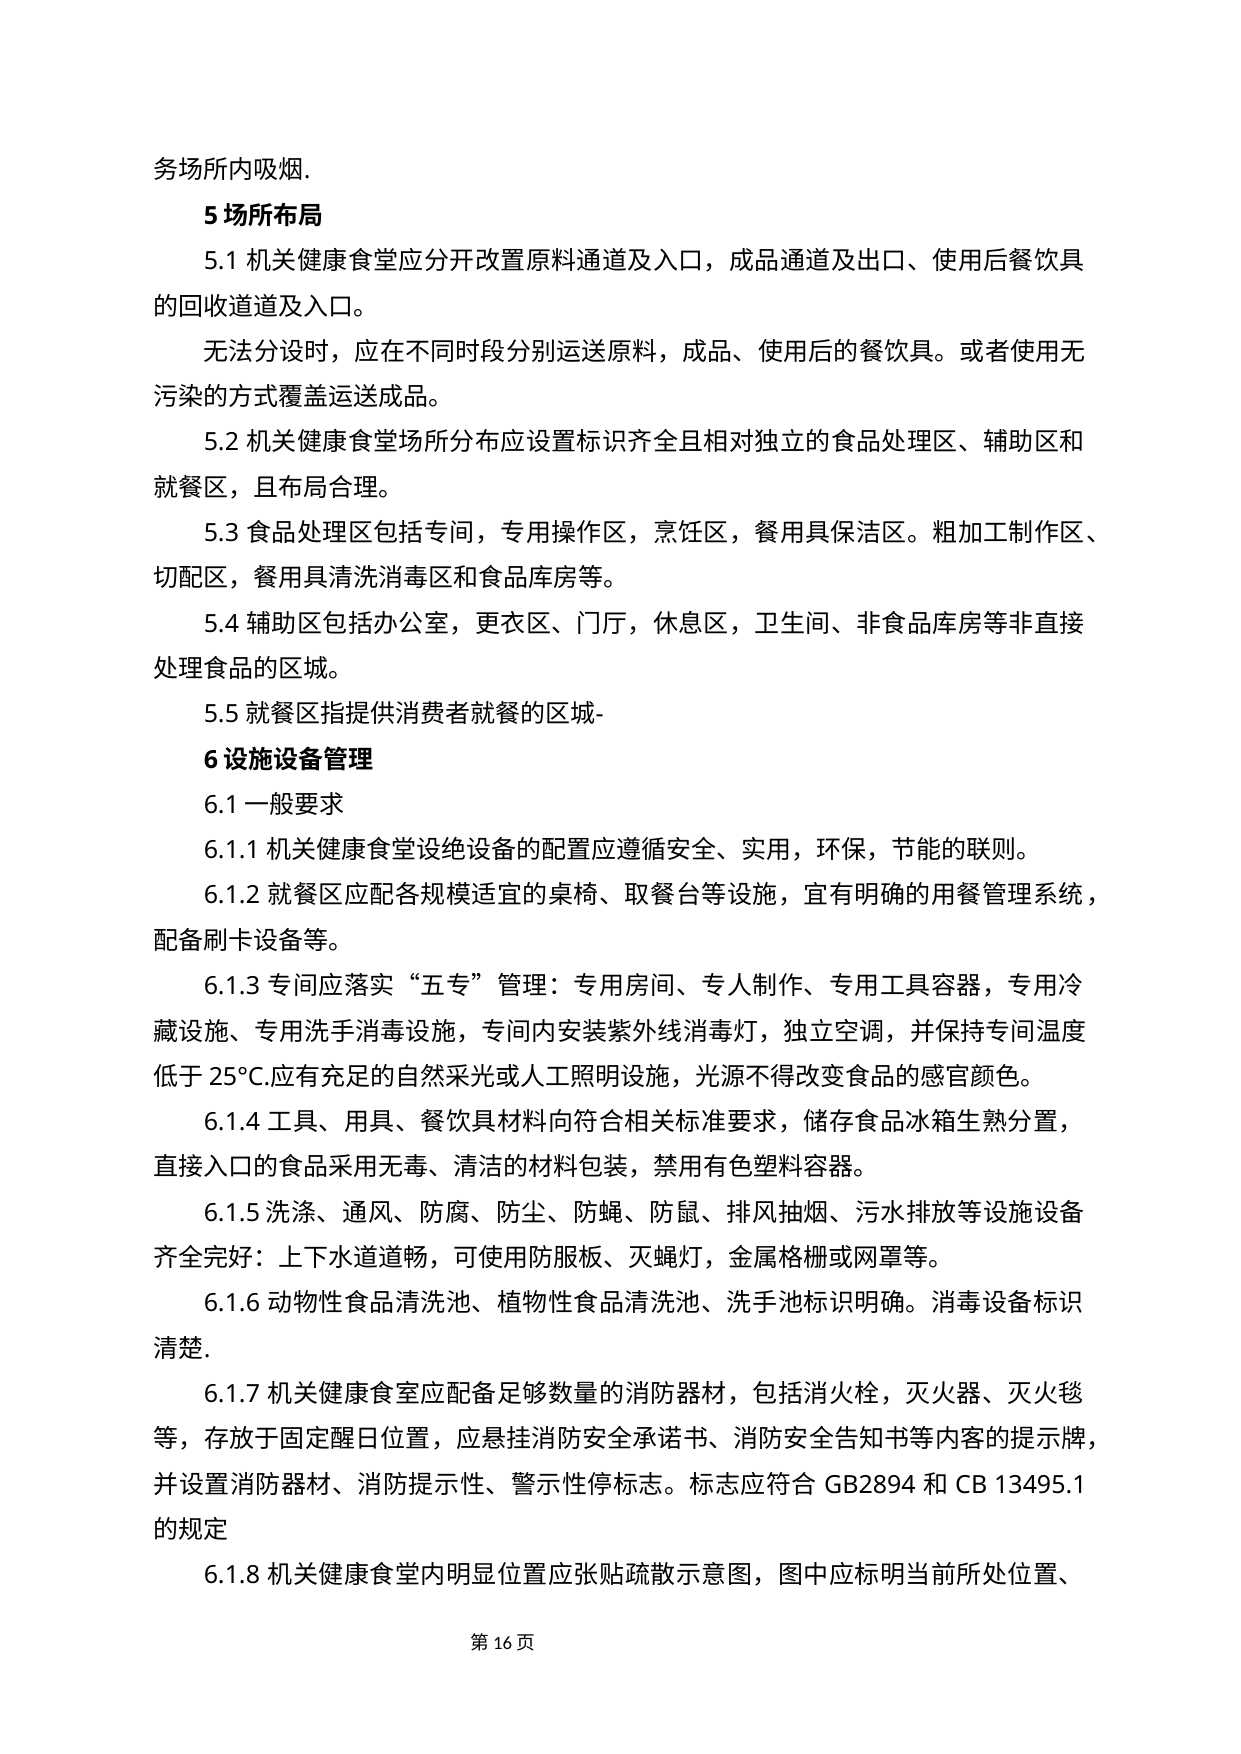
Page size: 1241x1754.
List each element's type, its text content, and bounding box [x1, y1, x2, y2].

text 6.1.3 专间应落实“五专”管理：专用房间、专人制作、专用工具容器，专用冷藏设施、专用洗手消毒设施，专间内安装紫外线消毒灯，独立空调，并保持专间温度低于25°C.应有充足的自然采光或人工照明设施，光源不得改变食品的感官颜色。 [153, 966, 1087, 1092]
text 6.1.2 就餐区应配各规模适宜的桌椅、取餐台等设施，宜有明确的用餐管理系统，配备刷卡设备等。 [153, 875, 1087, 957]
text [153, 150, 1087, 186]
text 5.5 就餐区指提供消费者就餐的区城- [153, 694, 1087, 730]
text 6设施设备管理 [153, 739, 1087, 775]
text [153, 1555, 1087, 1591]
text 6.1一般要求 [153, 784, 1087, 821]
text 5场所布局 [153, 195, 1087, 232]
text 5.4 辅助区包括办公室，更衣区、门厅，休息区，卫生间、非食品库房等非直接处理食品的区城。 [153, 603, 1087, 685]
text 5.2 机关健康食堂场所分布应设置标识齐全且相对独立的食品处理区、辅助区和就餐区，且布局合理。 [153, 422, 1087, 503]
text 5.1 机关健康食堂应分开改置原料通道及入口，成品通道及出口、使用后餐饮具的回收道道及入口。 [153, 241, 1087, 322]
text 6.1.1 机关健康食堂设绝设备的配置应遵循安全、实用，环保，节能的联则。 [153, 830, 1087, 866]
text 6.1.7 机关健康食室应配备足够数量的消防器材，包括消火栓，灭火器、灭火毯等，存放于固定醒日位置，应悬挂消防安全承诺书、消防安全告知书等内客的提示牌，并设置消防器材、消防提示性、警示性停标志。标志应符合GB2894 和 CB 13495.1的规定 [153, 1373, 1087, 1546]
text 6.1.6 动物性食品清洗池、植物性食品清洗池、洗手池标识明确。消毒设备标识清楚. [153, 1283, 1087, 1364]
text 5.3 食品处理区包括专间，专用操作区，烹饪区，餐用具保洁区。粗加工制作区、切配区，餐用具清洗消毒区和食品库房等。 [153, 512, 1087, 594]
text 6.1.5洗涤、通风、防腐、防尘、防蝇、防鼠、排风抽烟、污水排放等设施设备齐全完好：上下水道道畅，可使用防服板、灭蝇灯，金属格栅或网罩等。 [153, 1192, 1087, 1274]
text 无法分设时，应在不同时段分别运送原料，成品、使用后的餐饮具。或者使用无污染的方式覆盖运送成品。 [153, 331, 1087, 413]
text 6.1.4 工具、用具、餐饮具材料向符合相关标准要求，储存食品冰箱生熟分置，直接入口的食品采用无毒、清洁的材料包装，禁用有色塑料容器。 [153, 1102, 1087, 1183]
